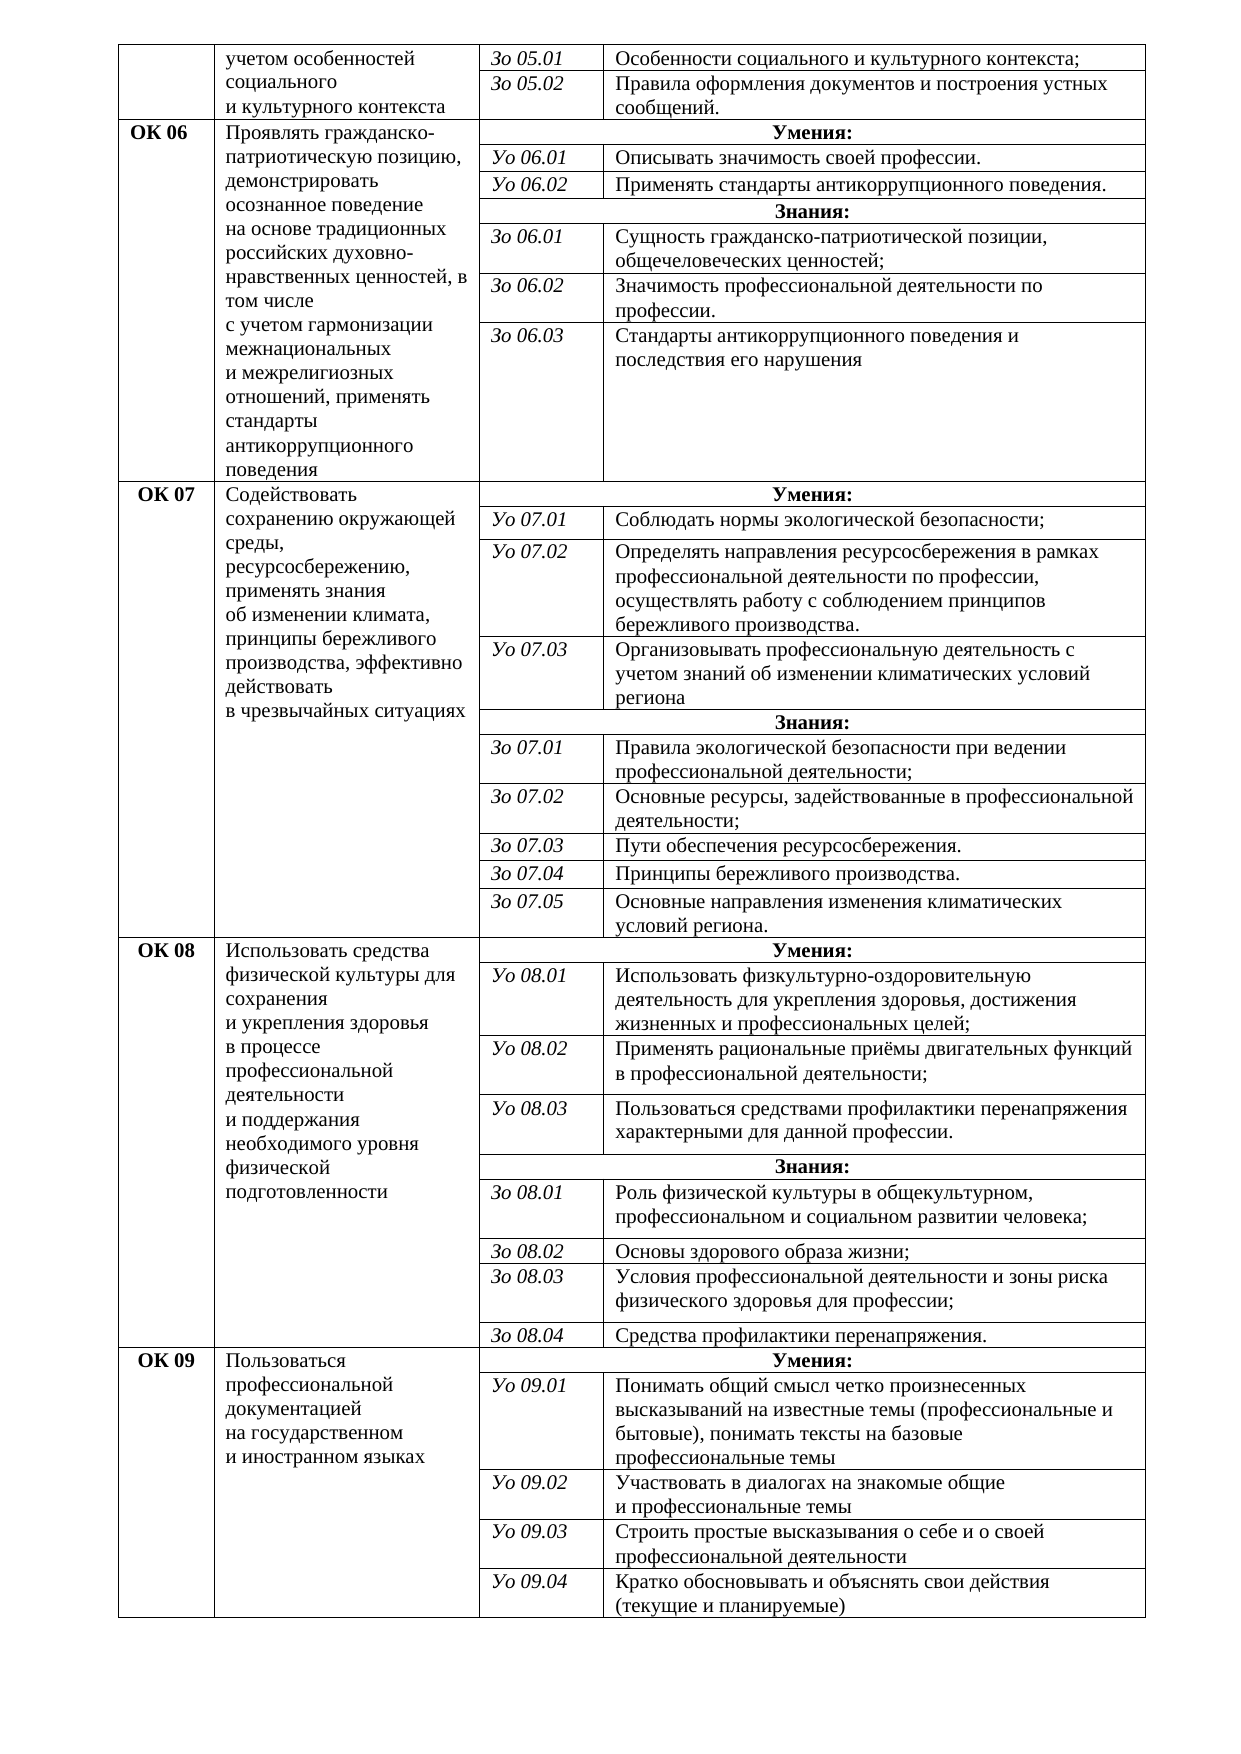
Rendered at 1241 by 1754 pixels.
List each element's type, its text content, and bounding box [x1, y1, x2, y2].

table_cell Зо 08.04 [480, 1323, 603, 1347]
table_cell ОК 07 [119, 482, 214, 937]
table_cell Правила оформления документов и построения устных сообщений. [604, 71, 1145, 119]
table_cell Строить простые высказывания о себе и о своей профессиональной деятельности [604, 1520, 1145, 1568]
table_cell Содействовать сохранению окружающей среды, ресурсосбережению, применять знания об изменении климата, принципы бережливого производства, эффективно действовать в чрезвычайных ситуациях [215, 482, 479, 937]
table_cell Применять рациональные приёмы двигательных функций в профессиональной деятельности; [604, 1036, 1145, 1094]
table_cell Уо 07.03 [480, 637, 603, 709]
table_cell Проявлять гражданско-патриотическую позицию, демонстрировать осознанное поведение на основе традиционных российских духовно-нравственных ценностей, в том числе с учетом гармонизации межнациональных и межрелигиозных отношений, применять стандарты антикоррупционного поведения [215, 120, 479, 481]
table_cell Знания: [480, 1155, 1145, 1178]
table_cell Уо 07.01 [480, 507, 603, 538]
table_cell Применять стандарты антикоррупционного поведения. [604, 172, 1145, 198]
table_cell Зо 05.01 [480, 45, 603, 69]
table_cell Умения: [480, 1348, 1145, 1372]
table_cell Зо 07.04 [480, 861, 603, 888]
table_cell Зо 06.01 [480, 224, 603, 272]
table_cell Знания: [480, 199, 1145, 223]
table_cell ОК 09 [119, 1348, 214, 1617]
table_cell Уо 09.03 [480, 1520, 603, 1568]
table_cell Умения: [480, 482, 1145, 506]
table_cell Определять направления ресурсосбережения в рамках профессиональной деятельности по профессии, осуществлять работу с соблюдением принципов бережливого производства. [604, 540, 1145, 636]
table_cell Уо 08.02 [480, 1036, 603, 1094]
table_cell Зо 07.01 [480, 735, 603, 783]
table_cell ОК 08 [119, 938, 214, 1347]
table_cell Описывать значимость своей профессии. [604, 145, 1145, 171]
table_cell Уо 08.01 [480, 963, 603, 1035]
table_cell Уо 06.01 [480, 145, 603, 171]
table_cell Правила экологической безопасности при ведении профессиональной деятельности; [604, 735, 1145, 783]
table_cell Пути обеспечения ресурсосбережения. [604, 834, 1145, 860]
table_cell Зо 06.02 [480, 274, 603, 322]
table_cell Зо 08.02 [480, 1239, 603, 1263]
table_cell Кратко обосновывать и объяснять свои действия (текущие и планируемые) [604, 1569, 1145, 1617]
table_cell Умения: [480, 938, 1145, 962]
table_cell Роль физической культуры в общекультурном, профессиональном и социальном развитии человека; [604, 1180, 1145, 1238]
table_cell Зо 07.03 [480, 834, 603, 860]
table_cell Значимость профессиональной деятельности по профессии. [604, 274, 1145, 322]
table_cell Уо 09.02 [480, 1470, 603, 1518]
table_cell Принципы бережливого производства. [604, 861, 1145, 888]
table_cell Зо 08.03 [480, 1264, 603, 1322]
table_cell Уо 08.03 [480, 1095, 603, 1153]
table_cell Средства профилактики перенапряжения. [604, 1323, 1145, 1347]
table_cell Соблюдать нормы экологической безопасности; [604, 507, 1145, 538]
table_cell Знания: [480, 710, 1145, 734]
table_cell Уо 06.02 [480, 172, 603, 198]
table_cell Основные ресурсы, задействованные в профессиональной деятельности; [604, 784, 1145, 832]
table_cell Пользоваться средствами профилактики перенапряжения характерными для данной профессии. [604, 1095, 1145, 1153]
table_cell Условия профессиональной деятельности и зоны риска физического здоровья для профессии; [604, 1264, 1145, 1322]
table_cell Использовать средства физической культуры для сохранения и укрепления здоровья в процессе профессиональной деятельности и поддержания необходимого уровня физической подготовленности [215, 938, 479, 1347]
table_cell Основные направления изменения климатических условий региона. [604, 889, 1145, 937]
table_cell Особенности социального и культурного контекста; [604, 45, 1145, 69]
table_cell Сущность гражданско-патриотической позиции, общечеловеческих ценностей; [604, 224, 1145, 272]
table_cell Зо 05.02 [480, 71, 603, 119]
table_cell Зо 06.03 [480, 323, 603, 481]
table_cell Зо 07.05 [480, 889, 603, 937]
table_cell Стандарты антикоррупционного поведения и последствия его нарушения [604, 323, 1145, 481]
table_cell Пользоваться профессиональной документацией на государственном и иностранном языках [215, 1348, 479, 1617]
table_cell Понимать общий смысл четко произнесенных высказываний на известные темы (профессиональные и бытовые), понимать тексты на базовые профессиональные темы [604, 1373, 1145, 1469]
table_cell ОК 06 [119, 120, 214, 481]
table_cell Зо 08.01 [480, 1180, 603, 1238]
table_cell Основы здорового образа жизни; [604, 1239, 1145, 1263]
table_cell Уо 09.04 [480, 1569, 603, 1617]
table_cell Уо 07.02 [480, 540, 603, 636]
table_cell Использовать физкультурно-оздоровительную деятельность для укрепления здоровья, достижения жизненных и профессиональных целей; [604, 963, 1145, 1035]
table_cell Умения: [480, 120, 1145, 144]
table_cell Участвовать в диалогах на знакомые общие и профессиональные темы [604, 1470, 1145, 1518]
table_cell Зо 07.02 [480, 784, 603, 832]
table_cell Организовывать профессиональную деятельность с учетом знаний об изменении климатических условий региона [604, 637, 1145, 709]
table_cell Уо 09.01 [480, 1373, 603, 1469]
